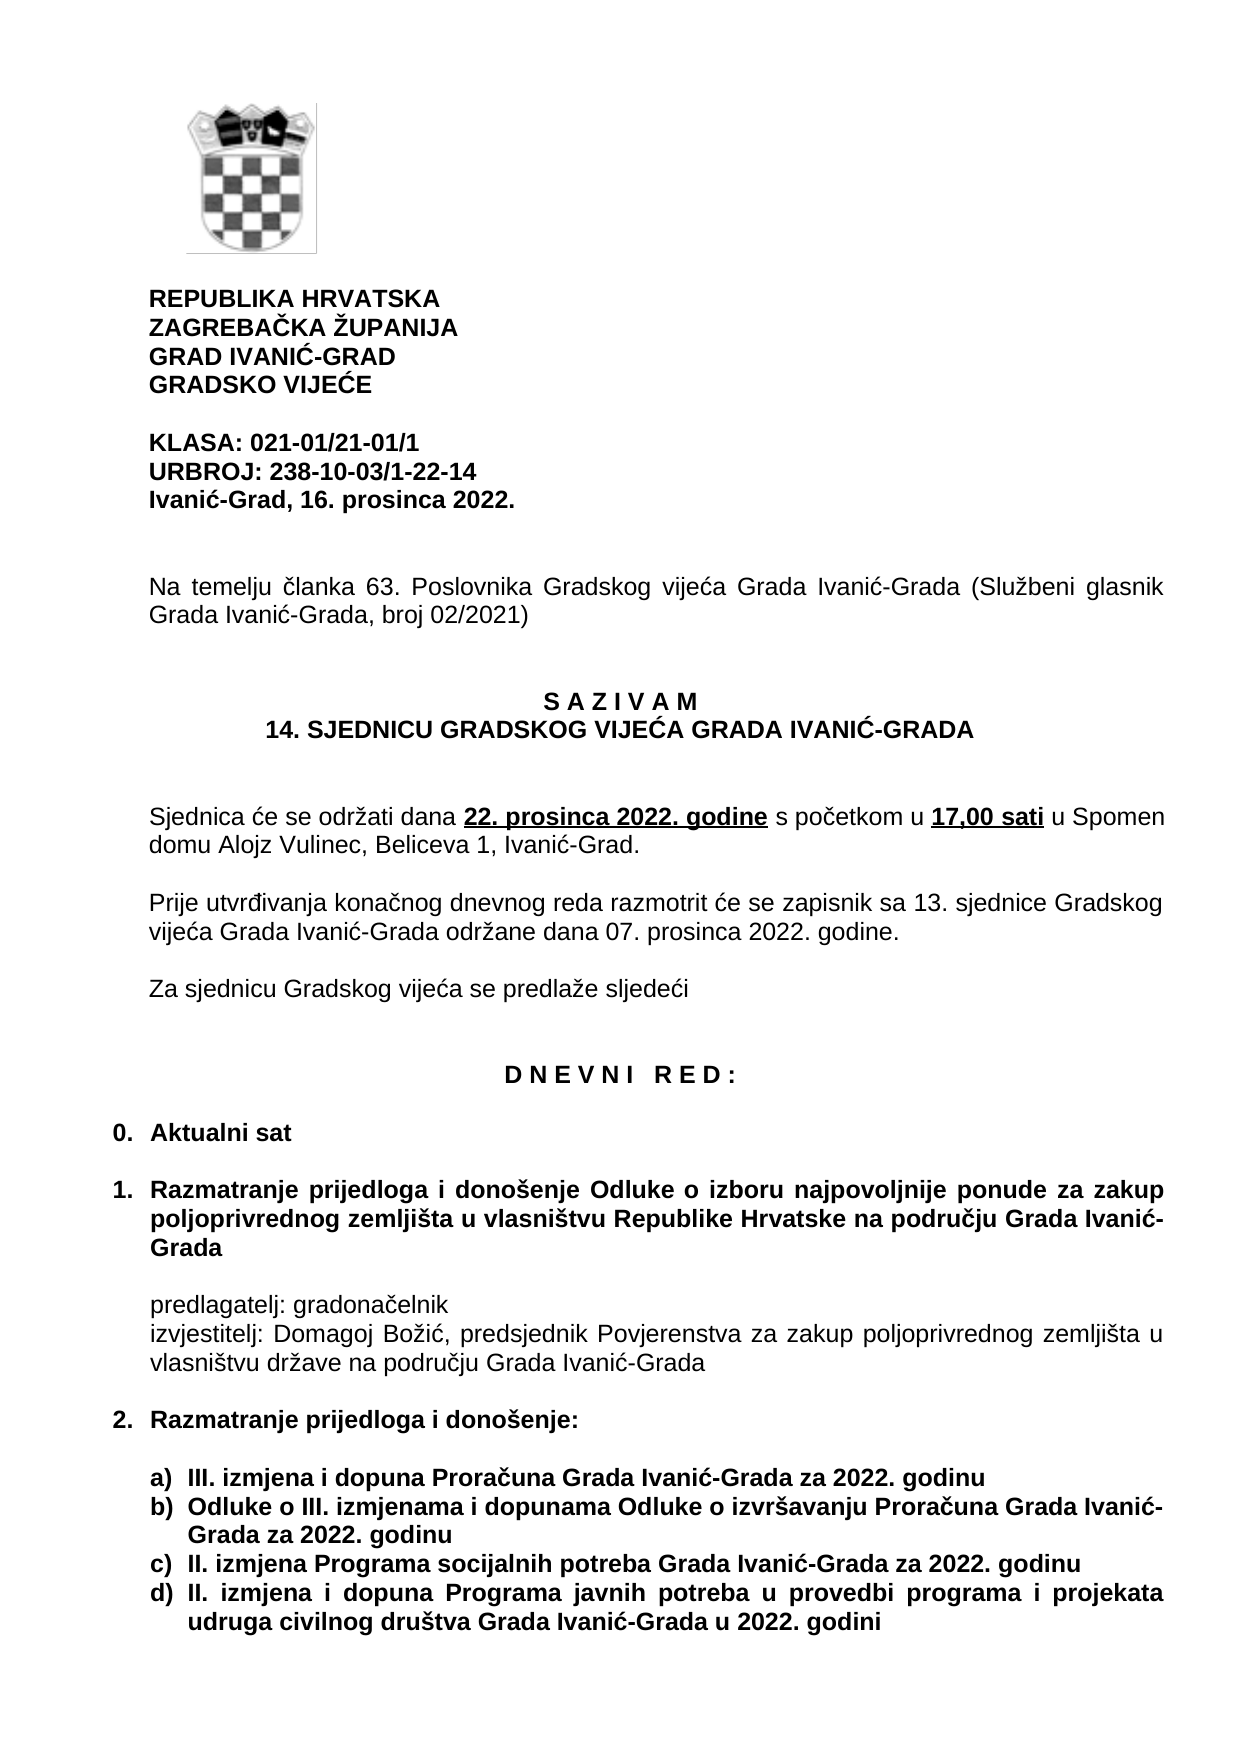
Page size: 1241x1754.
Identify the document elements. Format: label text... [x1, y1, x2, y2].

text KLASA: 021-01/21-01/1 [75, 428, 1165, 457]
list II. izmjena i dopuna Programa javnih potreba u provedbi programa i projekata udruga civilnog društva Grada Ivanić-Grada u 2022. godini [150, 1578, 1165, 1635]
list izvjestitelj: Domagoj Božić, predsjednik Povjerenstva za zakup poljoprivrednog zemljišta u vlasništvu države na području Grada Ivanić-Grada [150, 1319, 1165, 1377]
text REPUBLIKA HRVATSKA [75, 284, 1165, 313]
text Za sjednicu Gradskog vijeća se predlaže sljedeći [75, 974, 1165, 1003]
text D N E V N I R E D : [75, 1060, 1165, 1089]
text ZAGREBAČKA ŽUPANIJA [75, 313, 1165, 342]
text GRAD IVANIĆ-GRAD [75, 342, 1165, 370]
list Aktualni sat [112, 1118, 1165, 1147]
list Razmatranje prijedloga i donošenje Odluke o izboru najpovoljnije ponude za zakup poljoprivrednog zemljišta u vlasništvu Republike Hrvatske na području Grada Ivanić-Grada [112, 1175, 1165, 1262]
list Odluke o III. izmjenama i dopunama Odluke o izvršavanju Proračuna Grada Ivanić-Grada za 2022. godinu [150, 1492, 1165, 1549]
text GRADSKO VIJEĆE [75, 370, 1165, 399]
text Prije utvrđivanja konačnog dnevnog reda razmotrit će se zapisnik sa 13. sjednice Gradskog vijeća Grada Ivanić-Grada održane dana 07. prosinca 2022. godine. [149, 888, 1165, 945]
list predlagatelj: gradonačelnik [150, 1290, 1165, 1319]
text 14. SJEDNICU GRADSKOG VIJEĆA GRADA IVANIĆ-GRADA [75, 715, 1165, 744]
text S A Z I V A M [75, 687, 1165, 715]
list Razmatranje prijedloga i donošenje: [112, 1405, 1165, 1434]
list II. izmjena Programa socijalnih potreba Grada Ivanić-Grada za 2022. godinu [150, 1549, 1165, 1578]
text Sjednica će se održati dana 22. prosinca 2022. godine s početkom u 17,00 sati u Spomen domu Alojz Vulinec, Beliceva 1, Ivanić-Grad. [149, 802, 1165, 859]
picture [186, 103, 319, 256]
list III. izmjena i dopuna Proračuna Grada Ivanić-Grada za 2022. godinu [150, 1463, 1165, 1492]
text Ivanić-Grad, 16. prosinca 2022. [75, 485, 1165, 514]
text URBROJ: 238-10-03/1-22-14 [75, 457, 1165, 485]
text Na temelju članka 63. Poslovnika Gradskog vijeća Grada Ivanić-Grada (Službeni glasnik Grada Ivanić-Grada, broj 02/2021) [148, 572, 1165, 629]
